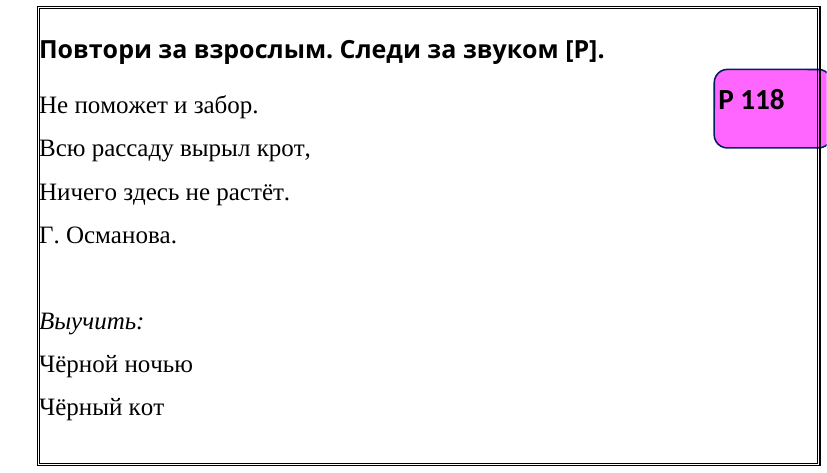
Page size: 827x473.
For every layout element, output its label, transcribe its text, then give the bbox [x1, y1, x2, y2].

text Г. Османова. [40, 220, 805, 248]
text Чёрной ночью [40, 349, 805, 378]
text Ничего здесь не растёт. [40, 177, 805, 205]
text Не поможет и забор. [40, 90, 805, 119]
text Всю рассаду вырыл крот, [40, 133, 805, 162]
text Чёрный кот [40, 392, 805, 421]
text Выучить: [40, 306, 805, 335]
